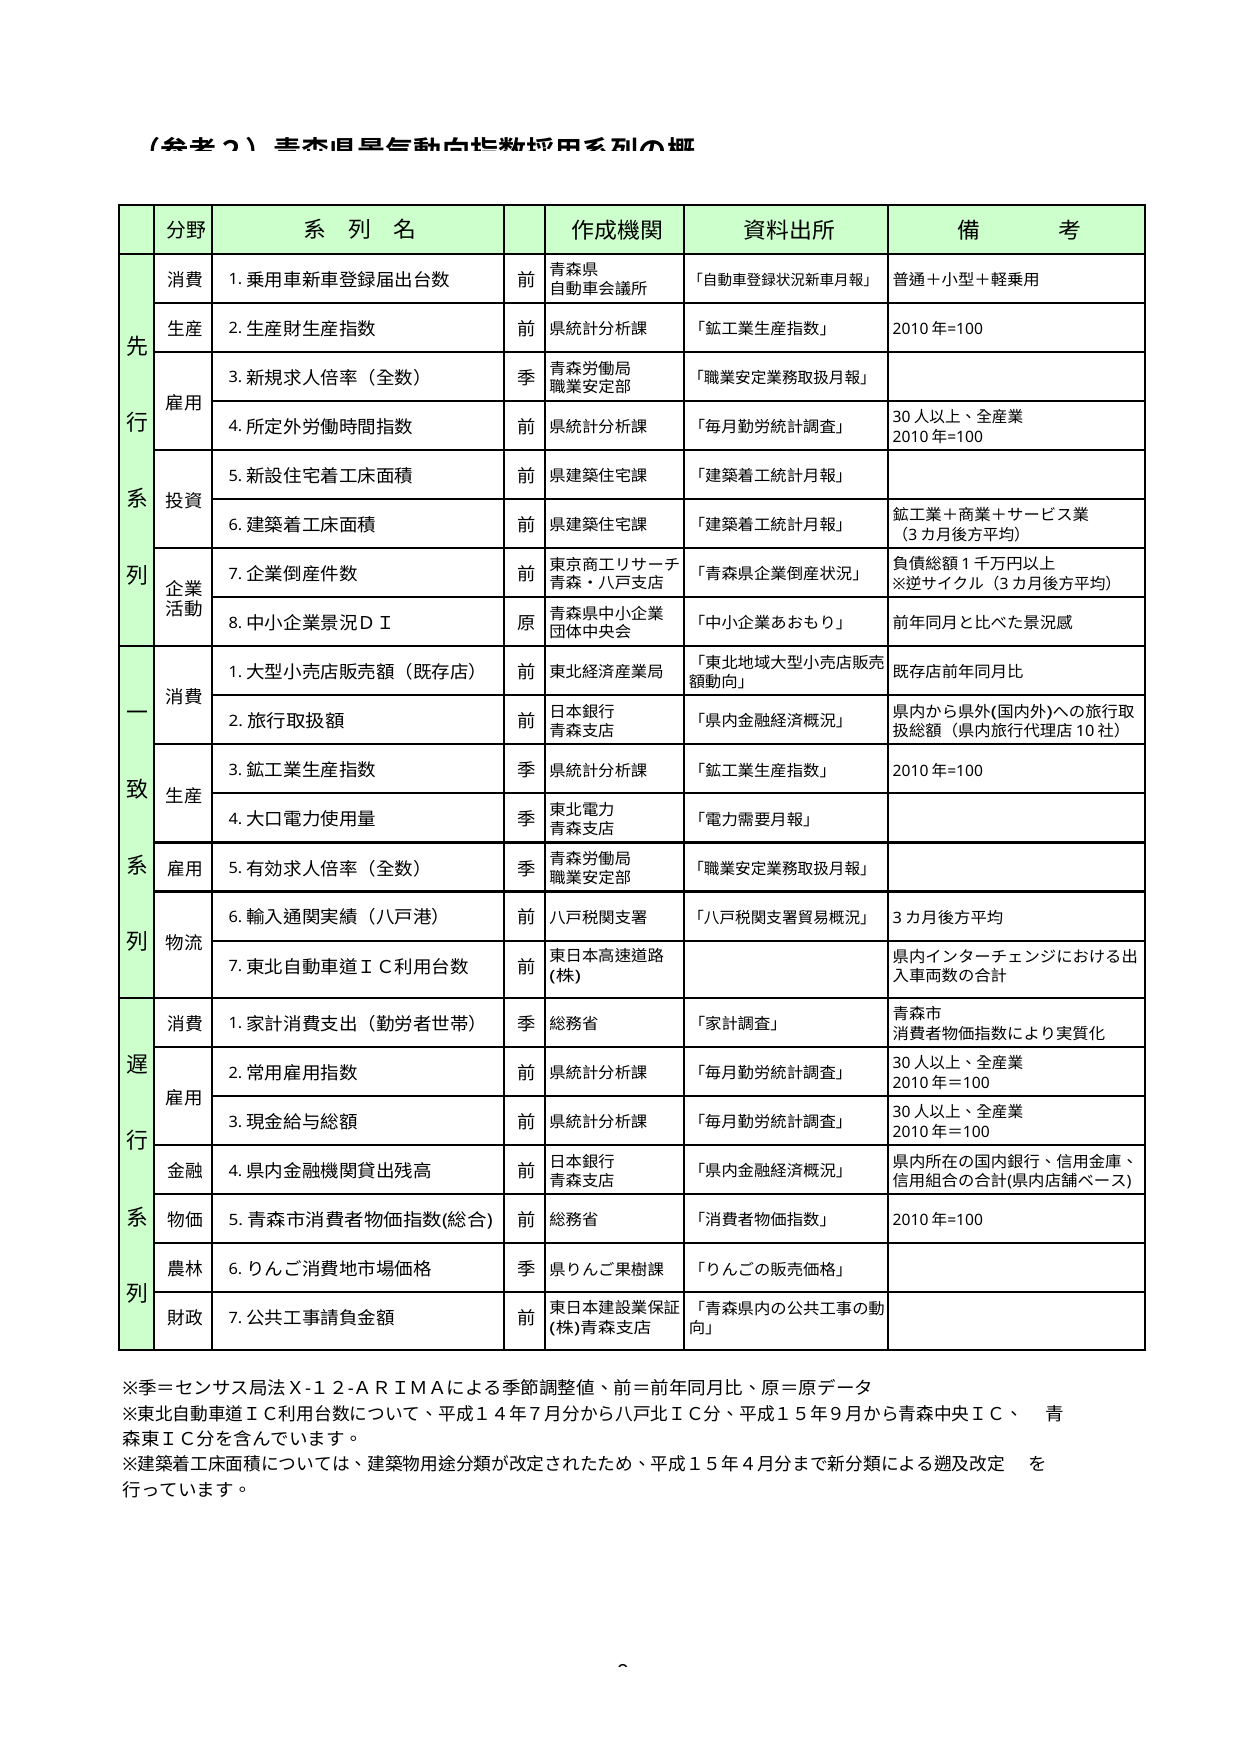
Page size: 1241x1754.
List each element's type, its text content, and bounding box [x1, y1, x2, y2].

table_cell 生産 [155, 745, 211, 841]
table_cell 5. 新設住宅着工床面積 [213, 451, 503, 498]
table_cell 青森県 自動車会議所 [546, 255, 683, 302]
table_cell 前 [505, 1146, 544, 1193]
table_cell 前 [505, 255, 544, 302]
table_cell 4. 所定外労働時間指数 [213, 402, 503, 449]
table_cell 県統計分析課 [546, 1097, 683, 1144]
table_cell 「県内金融経済概況」 [685, 1146, 887, 1193]
table_cell 「鉱工業生産指数」 [685, 745, 887, 792]
table_cell 「東北地域大型小売店販売額動向」 [685, 647, 887, 694]
table_cell 「職業安定業務取扱月報」 [685, 844, 887, 890]
table_cell 遅行系列 [120, 999, 153, 1349]
table_cell 「八戸税関支署貿易概況」 [685, 893, 887, 939]
table_cell 「電力需要月報」 [685, 794, 887, 841]
table_cell 季 [505, 353, 544, 400]
table_cell 季 [505, 1244, 544, 1291]
table_cell 季 [505, 999, 544, 1046]
table_cell 6. 輸入通関実績（八戸港） [213, 893, 503, 939]
table_cell 消費 [155, 647, 211, 743]
table_cell 3. 現金給与総額 [213, 1097, 503, 1144]
table_header 資料出所 [685, 206, 887, 253]
table_cell 前 [505, 1293, 544, 1349]
table_cell 「建築着工統計月報」 [685, 451, 887, 498]
table_cell 2. 旅行取扱額 [213, 696, 503, 743]
table_cell 前 [505, 500, 544, 547]
table_cell 県内所在の国内銀行、信用金庫、信用組合の合計(県内店舗ベース) [889, 1146, 1144, 1193]
table_cell 日本銀行青森支店 [546, 696, 683, 743]
table_cell 物価 [155, 1195, 211, 1242]
table_cell 「消費者物価指数」 [685, 1195, 887, 1242]
table_cell 総務省 [546, 999, 683, 1046]
table_cell 3. 新規求人倍率（全数） [213, 353, 503, 400]
table_cell 財政 [155, 1293, 211, 1349]
table_cell 青森県中小企業団体中央会 [546, 598, 683, 645]
table_cell 消費 [155, 255, 211, 302]
table_cell 1. 乗用車新車登録届出台数 [213, 255, 503, 302]
table_cell 前 [505, 696, 544, 743]
table_cell 2010年=100 [889, 1195, 1144, 1242]
table_cell 前 [505, 942, 544, 997]
table_cell 7. 企業倒産件数 [213, 549, 503, 596]
table_cell 県内から県外(国内外)への旅行取扱総額（県内旅行代理店10社） [889, 696, 1144, 743]
table_cell 東京商工リサーチ青森・八戸支店 [546, 549, 683, 596]
table_cell 先行系列 [120, 255, 153, 645]
table_cell 30人以上、全産業 2010年＝100 [889, 1097, 1144, 1144]
table_header [505, 206, 544, 253]
table_cell 八戸税関支署 [546, 893, 683, 939]
table_cell 1. 大型小売店販売額（既存店） [213, 647, 503, 694]
table_cell 生産 [155, 304, 211, 351]
table_cell 「建築着工統計月報」 [685, 500, 887, 547]
table_cell [889, 844, 1144, 890]
table_cell 「毎月勤労統計調査」 [685, 402, 887, 449]
table_cell 一致系列 [120, 647, 153, 997]
table_cell 5. 有効求人倍率（全数） [213, 844, 503, 890]
table_cell 青森労働局職業安定部 [546, 353, 683, 400]
table_cell 企業活動 [155, 549, 211, 645]
table_cell 3. 鉱工業生産指数 [213, 745, 503, 792]
table_header 分野 [155, 206, 211, 253]
table_cell [685, 942, 887, 997]
table_cell 普通＋小型＋軽乗用 [889, 255, 1144, 302]
table_cell 「自動車登録状況新車月報」 [685, 255, 887, 302]
table_cell 「職業安定業務取扱月報」 [685, 353, 887, 400]
text ※季＝センサス局法Ｘ-１２-ＡＲＩＭＡによる季節調整値、前＝前年同月比、原＝原データ [122, 1376, 1159, 1400]
table_cell 8. 中小企業景況ＤＩ [213, 598, 503, 645]
table_cell 「毎月勤労統計調査」 [685, 1097, 887, 1144]
table_cell 既存店前年同月比 [889, 647, 1144, 694]
table_cell 金融 [155, 1146, 211, 1193]
table_cell 7. 東北自動車道ＩＣ利用台数 [213, 942, 503, 997]
table_cell 農林 [155, 1244, 211, 1291]
table_cell 4. 大口電力使用量 [213, 794, 503, 841]
table_cell 雇用 [155, 1048, 211, 1144]
table_cell 4. 県内金融機関貸出残高 [213, 1146, 503, 1193]
table_cell 雇用 [155, 844, 211, 890]
table_cell 前 [505, 893, 544, 939]
table_cell [889, 794, 1144, 841]
table_cell 県建築住宅課 [546, 500, 683, 547]
text ※東北自動車道ＩＣ利用台数について、平成１４年７月分から八戸北ＩＣ分、平成１５年９月から青森中央ＩＣ、 青森東ＩＣ分を含んでいます。 [122, 1401, 1066, 1451]
table_header [120, 206, 153, 253]
table_cell 前 [505, 1097, 544, 1144]
table_cell 東北経済産業局 [546, 647, 683, 694]
table_cell 2010年=100 [889, 745, 1144, 792]
table_cell 日本銀行青森支店 [546, 1146, 683, 1193]
table_header 作成機関 [546, 206, 683, 253]
table_cell 「青森県内の公共工事の動向」 [685, 1293, 887, 1349]
table_cell 2. 常用雇用指数 [213, 1048, 503, 1095]
table_cell 消費 [155, 999, 211, 1046]
table_cell 「りんごの販売価格」 [685, 1244, 887, 1291]
table_cell 30人以上、全産業 2010年=100 [889, 402, 1144, 449]
table_cell 7. 公共工事請負金額 [213, 1293, 503, 1349]
table_cell 前 [505, 1195, 544, 1242]
table_cell [889, 1244, 1144, 1291]
table_cell 原 [505, 598, 544, 645]
table_cell 季 [505, 794, 544, 841]
table_cell 県統計分析課 [546, 402, 683, 449]
table_cell 東北電力青森支店 [546, 794, 683, 841]
table_cell 前 [505, 1048, 544, 1095]
table_cell 30人以上、全産業 2010年＝100 [889, 1048, 1144, 1095]
table_cell 県りんご果樹課 [546, 1244, 683, 1291]
table_cell 青森労働局職業安定部 [546, 844, 683, 890]
table_cell 2. 生産財生産指数 [213, 304, 503, 351]
table_cell 物流 [155, 893, 211, 997]
table_cell 「県内金融経済概況」 [685, 696, 887, 743]
table_cell 前 [505, 304, 544, 351]
table_cell 前 [505, 549, 544, 596]
table_cell 総務省 [546, 1195, 683, 1242]
table_cell 「毎月勤労統計調査」 [685, 1048, 887, 1095]
table_cell 6. 建築着工床面積 [213, 500, 503, 547]
table_cell 投資 [155, 451, 211, 547]
table_cell 県内インターチェンジにおける出入車両数の合計 [889, 942, 1144, 997]
table_cell 1. 家計消費支出（勤労者世帯） [213, 999, 503, 1046]
table_header 系 列 名 [213, 206, 503, 253]
table_cell 東日本高速道路 (株) [546, 942, 683, 997]
table_cell 季 [505, 844, 544, 890]
table_cell 鉱工業＋商業＋サービス業 （3カ月後方平均） [889, 500, 1144, 547]
table_cell 県統計分析課 [546, 1048, 683, 1095]
table_cell 県統計分析課 [546, 304, 683, 351]
table_cell 前年同月と比べた景況感 [889, 598, 1144, 645]
table_cell 季 [505, 745, 544, 792]
table_cell [889, 451, 1144, 498]
table_cell 「家計調査」 [685, 999, 887, 1046]
table_cell 雇用 [155, 353, 211, 449]
table_cell 「中小企業あおもり」 [685, 598, 887, 645]
table_cell 「青森県企業倒産状況」 [685, 549, 887, 596]
table_cell [889, 353, 1144, 400]
table_cell [889, 1293, 1144, 1349]
table_cell 東日本建設業保証 (株)青森支店 [546, 1293, 683, 1349]
table_cell 2010年=100 [889, 304, 1144, 351]
table_cell 前 [505, 647, 544, 694]
table_cell 青森市 消費者物価指数により実質化 [889, 999, 1144, 1046]
text ※建築着工床面積については、建築物用途分類が改定されたため、平成１５年４月分まで新分類による遡及改定 を行っています。 [122, 1452, 1047, 1501]
table_header 備 考 [889, 206, 1144, 253]
table_cell 県建築住宅課 [546, 451, 683, 498]
table_cell 負債総額1千万円以上 ※逆サイクル（3カ月後方平均） [889, 549, 1144, 596]
table_cell 前 [505, 451, 544, 498]
table_cell 県統計分析課 [546, 745, 683, 792]
table_cell 前 [505, 402, 544, 449]
table_cell 3カ月後方平均 [889, 893, 1144, 939]
table_cell 5. 青森市消費者物価指数(総合) [213, 1195, 503, 1242]
table_cell 6. りんご消費地市場価格 [213, 1244, 503, 1291]
table_cell 「鉱工業生産指数」 [685, 304, 887, 351]
